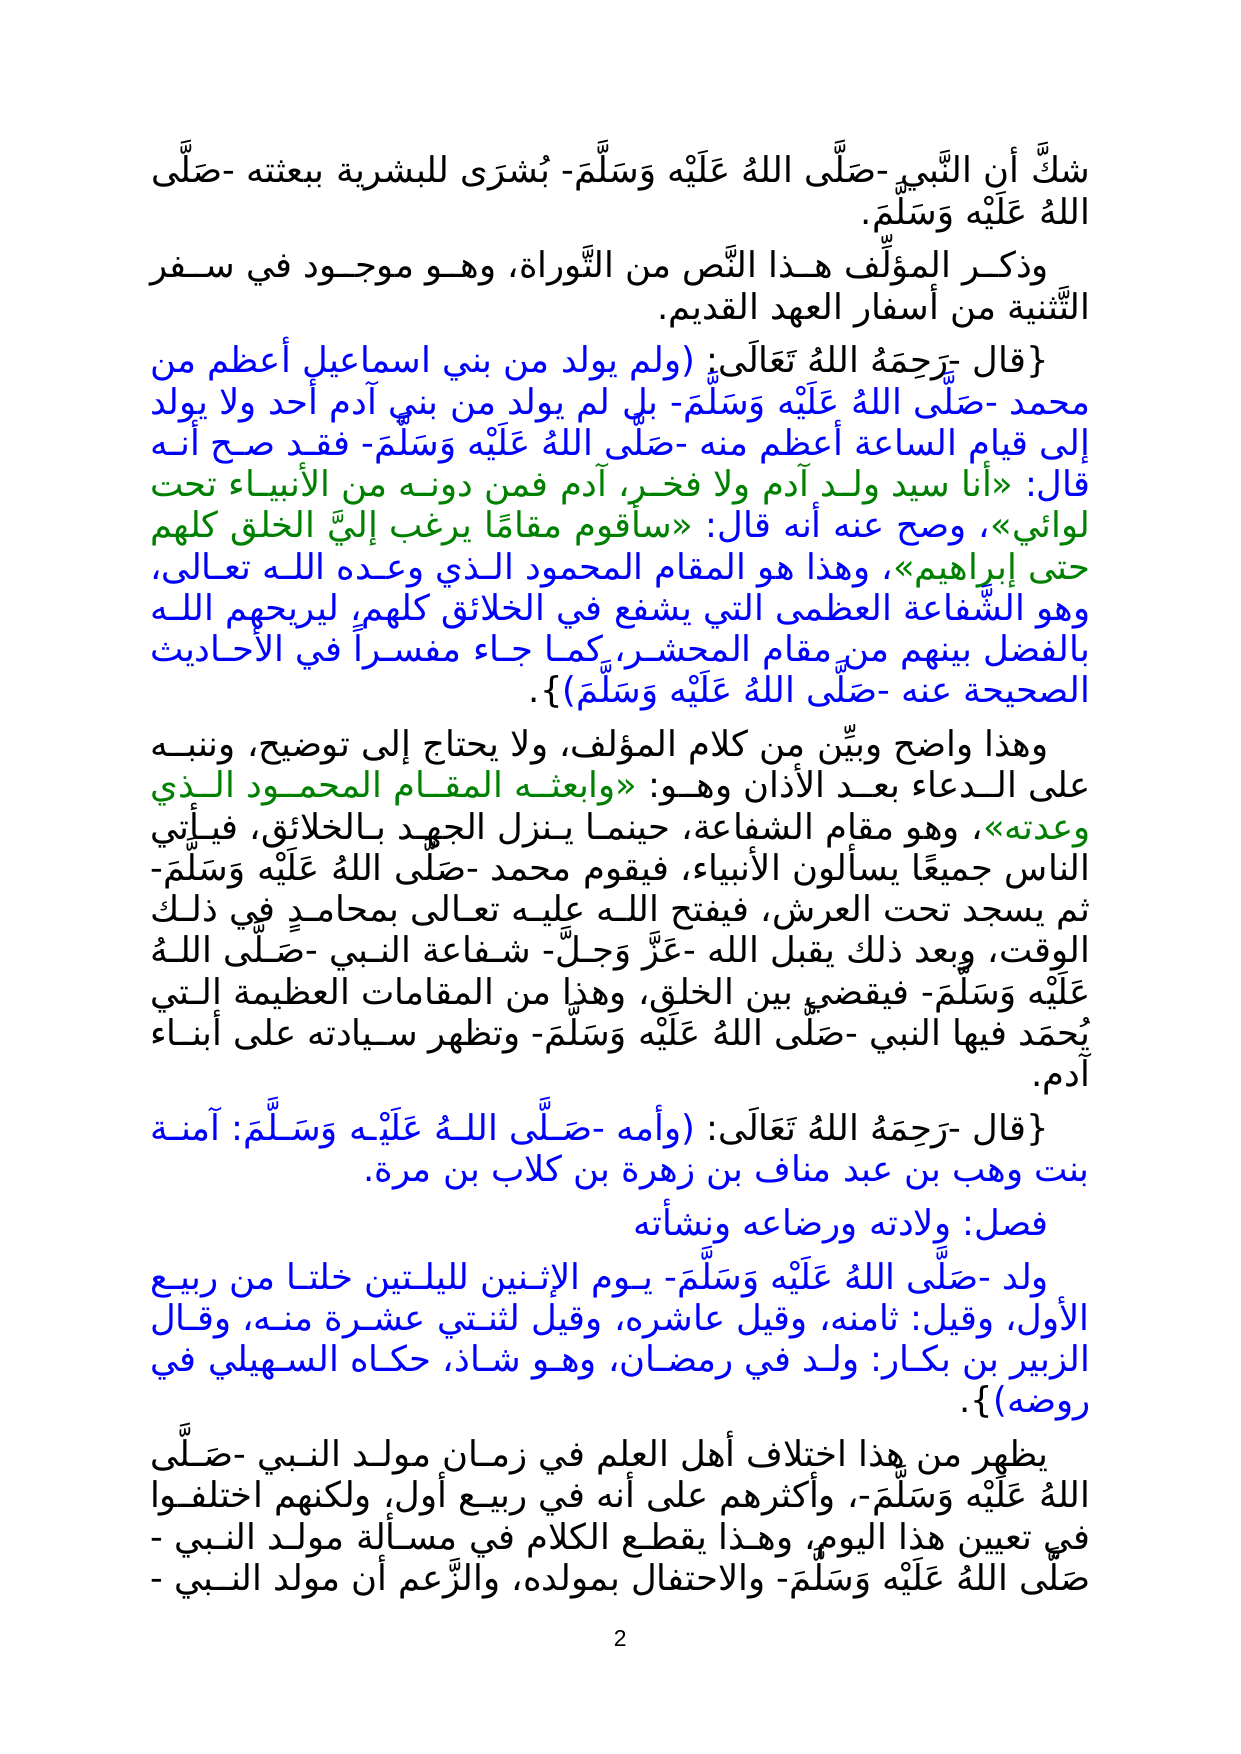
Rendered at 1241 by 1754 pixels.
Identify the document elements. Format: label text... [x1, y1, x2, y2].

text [150, 1434, 1090, 1599]
text {قال -رَحِمَهُ اللهُ تَعَالَى: (وأمه -صَلَّى اللهُ عَلَيْه وَسَلَّمَ: آمنة بنت وهب بن عبد مناف بن زهرة بن كلاب بن مرة. [150, 1107, 1090, 1190]
text وهذا واضح وبيِّن من كلام المؤلف، ولا يحتاج إلى توضيح، وننبه على الدعاء بعد الأذان وهو: «وابعثه المقام المحمود الذي وعدته»، وهو مقام الشفاعة، حينما ينزل الجهد بالخلائق، فيأتي الناس جميعًا يسألون الأنبياء، فيقوم محمد -صَلَّى اللهُ عَلَيْه وَسَلَّمَ- ثم يسجد تحت العرش، فيفتح الله عليه تعالى بمحامدٍ في ذلك الوقت، وبعد ذلك يقبل الله -عَزَّ وَجلَّ- شفاعة النبي -صَلَّى اللهُ عَلَيْه وَسَلَّمَ- فيقضي بين الخلق، وهذا من المقامات العظيمة التي يُحمَد فيها النبي -صَلَّى اللهُ عَلَيْه وَسَلَّمَ- وتظهر سيادته على أبناء آدم. [150, 724, 1090, 1095]
text {قال -رَحِمَهُ اللهُ تَعَالَى: (ولم يولد من بني اسماعيل أعظم من محمد -صَلَّى اللهُ عَلَيْه وَسَلَّمَ- بل لم يولد من بني آدم أحد ولا يولد إلى قيام الساعة أعظم منه -صَلَّى اللهُ عَلَيْه وَسَلَّمَ- فقد صح أنه قال: «أنا سيد ولد آدم ولا فخر، آدم فمن دونه من الأنبياء تحت لوائي»، وصح عنه أنه قال: «سأقوم مقامًا يرغب إليَّ الخلق كلهم حتى إبراهيم»، وهذا هو المقام المحمود الذي وعده الله تعالى، وهو الشَّفاعة العظمى التي يشفع في الخلائق كلهم، ليريحهم الله بالفضل بينهم من مقام المحشر، كما جاء مفسراً في الأحاديث الصحيحة عنه -صَلَّى اللهُ عَلَيْه وَسَلَّمَ)}. [150, 340, 1090, 711]
text ولد -صَلَّى اللهُ عَلَيْه وَسَلَّمَ- يوم الإثنين لليلتين خلتا من ربيع الأول، وقيل: ثامنه، وقيل عاشره، وقيل لثنتي عشرة منه، وقال الزبير بن بكار: ولد في رمضان، وهو شاذ، حكاه السهيلي في روضه)}. [150, 1256, 1090, 1421]
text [150, 150, 1090, 232]
text فصل: ولادته ورضاعه ونشأته [150, 1202, 1090, 1244]
text وذكر المؤلِّف هذا النَّص من التَّوراة، وهو موجود في سفر التَّثنية من أسفار العهد القديم. [150, 245, 1090, 327]
